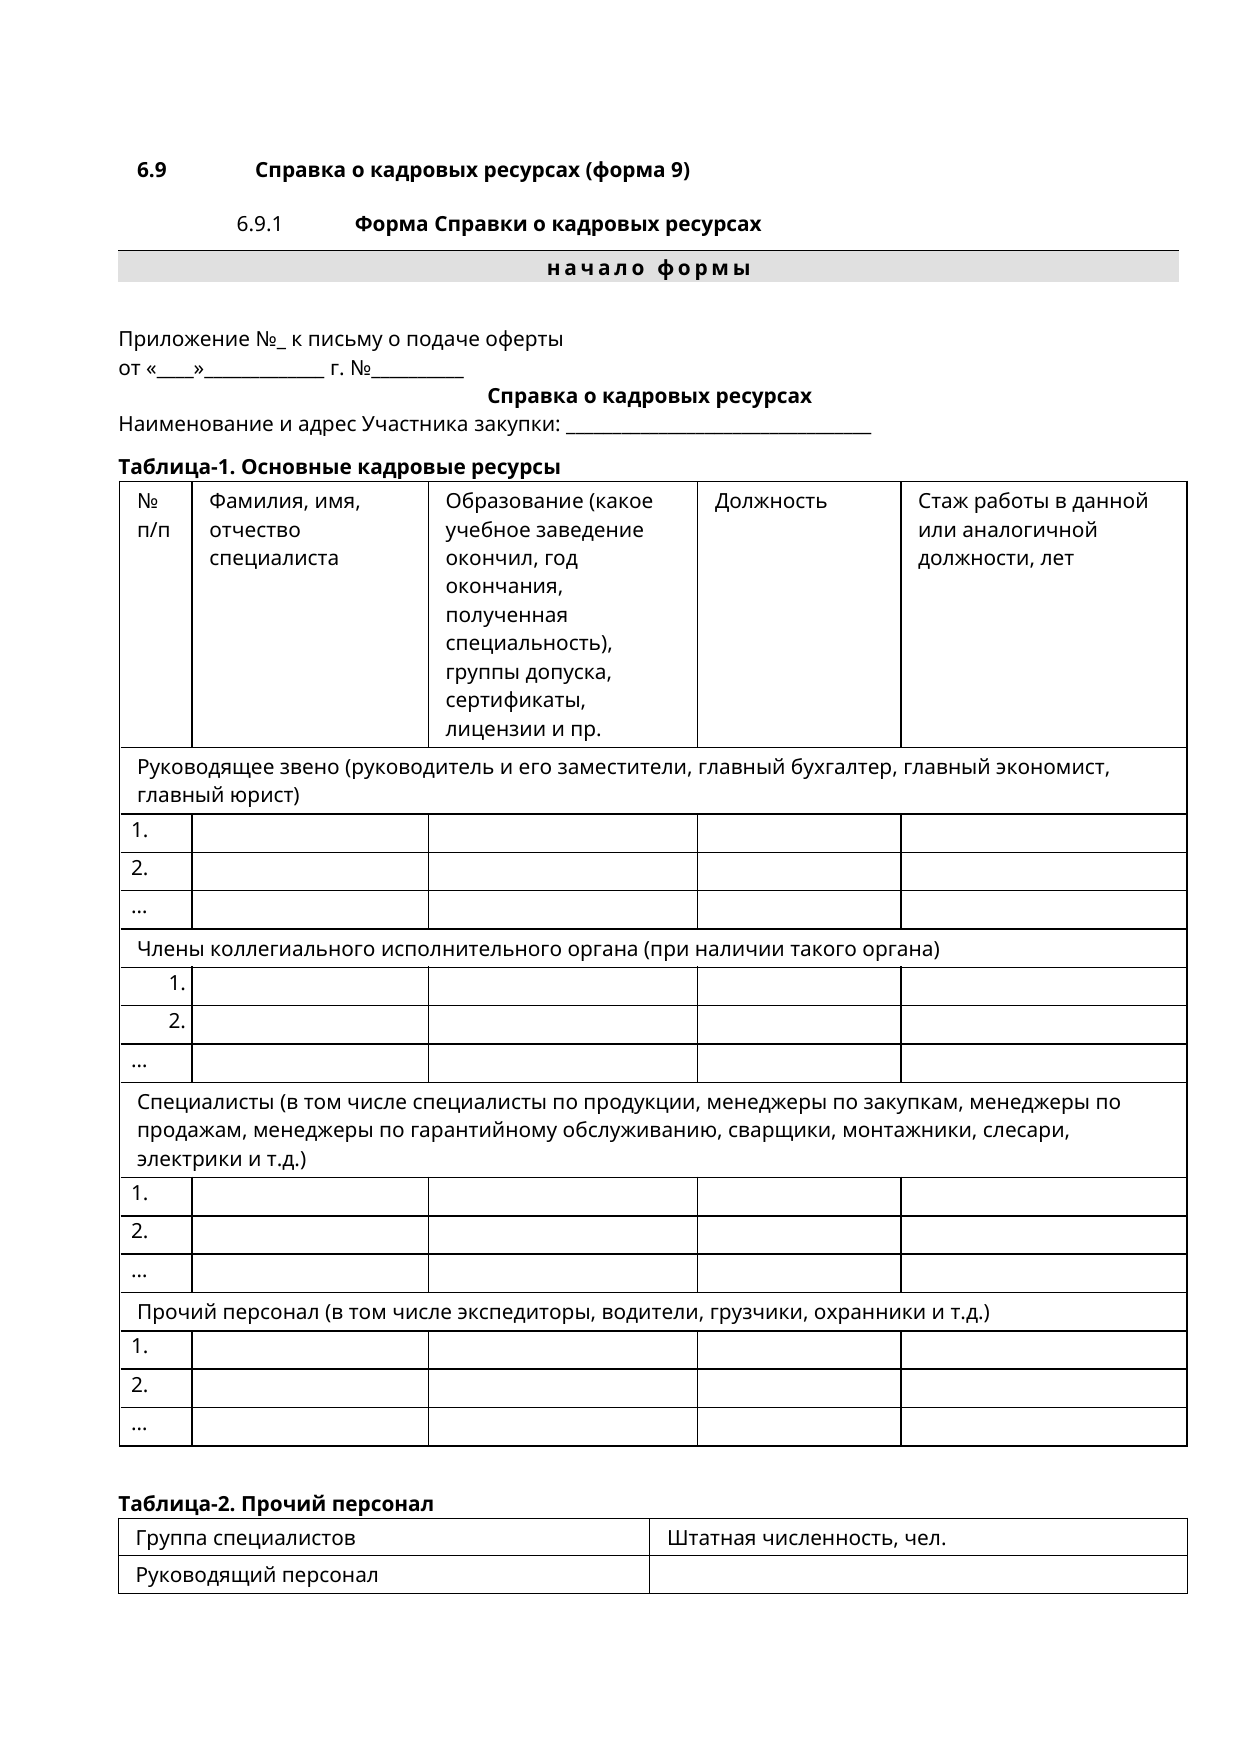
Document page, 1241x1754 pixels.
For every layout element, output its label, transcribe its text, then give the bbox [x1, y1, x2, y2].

table_cell [698, 1045, 900, 1081]
table_cell [120, 1006, 191, 1043]
table_cell [120, 968, 191, 1005]
table_cell [650, 1556, 1187, 1593]
table_cell [429, 1178, 697, 1215]
text Наименование и адрес Участника закупки: _________________________________ [118, 409, 1181, 438]
table_cell [120, 814, 191, 851]
text Справка о кадровых ресурсах [118, 381, 1181, 409]
table_header Образование (какое учебное заведение окончил, год окончания, полученная специальность), группы допуска, сертификаты, лицензии и пр. [429, 482, 697, 746]
table_cell [429, 853, 697, 890]
table_header Должность [698, 482, 900, 746]
table_cell [120, 1331, 191, 1368]
table_cell … [120, 891, 191, 928]
table_cell [902, 1332, 1186, 1368]
table_cell Специалисты (в том числе специалисты по продукции, менеджеры по закупкам, менеджеры по продажам, менеджеры по гарантийному обслуживанию, сварщики, монтажники, слесари, электрики и т.д.) [120, 1083, 1186, 1177]
table_cell [429, 1332, 697, 1368]
table_cell [193, 815, 428, 851]
subtitle Справка о кадровых ресурсах (форма 9) [137, 156, 1181, 184]
table_cell [902, 1217, 1186, 1253]
table_cell [429, 815, 697, 851]
table_cell [698, 1217, 900, 1253]
table_cell [698, 968, 900, 1005]
table_cell [193, 1006, 428, 1043]
table_cell [120, 1216, 191, 1253]
table_cell [698, 891, 900, 928]
table_cell [193, 1255, 428, 1292]
table_cell [429, 891, 697, 928]
table_cell [429, 1006, 697, 1043]
table_cell … [120, 1254, 191, 1292]
table_cell [429, 1045, 697, 1081]
table_cell Прочий персонал (в том числе экспедиторы, водители, грузчики, охранники и т.д.) [120, 1293, 1186, 1330]
table_cell [698, 815, 900, 851]
table_cell [193, 1178, 428, 1215]
table_cell Руководящий персонал [119, 1556, 649, 1593]
table_cell [902, 815, 1186, 851]
table_cell [120, 1178, 191, 1215]
table_header № п/п [120, 482, 191, 746]
table_cell [902, 891, 1186, 928]
table_header Штатная численность, чел. [650, 1519, 1187, 1555]
text начало формы [118, 251, 1179, 282]
table_cell [902, 853, 1186, 890]
table_cell [429, 1217, 697, 1253]
table_cell [429, 1370, 697, 1407]
table_cell [193, 1045, 428, 1081]
table_cell [193, 1370, 428, 1407]
text Таблица-2. Прочий персонал [118, 1489, 1181, 1518]
table_cell [429, 1255, 697, 1292]
table_header Группа специалистов [119, 1519, 649, 1555]
table_cell [698, 1332, 900, 1368]
table_cell [902, 1370, 1186, 1407]
table_cell [902, 968, 1186, 1005]
table_cell [698, 1006, 900, 1043]
table_cell [193, 1217, 428, 1253]
table_cell [902, 1006, 1186, 1043]
table_cell [193, 1332, 428, 1368]
table_cell [193, 968, 428, 1005]
table_cell Члены коллегиального исполнительного органа (при наличии такого органа) [120, 929, 1186, 966]
table_cell [120, 853, 191, 890]
table_cell Руководящее звено (руководитель и его заместители, главный бухгалтер, главный экономист, главный юрист) [120, 748, 1186, 813]
table_cell … [120, 1408, 191, 1445]
table_cell [902, 1045, 1186, 1081]
table_cell [902, 1178, 1186, 1215]
text Приложение №_ к письму о подаче оферты от «____»_____________ г. №__________ [118, 324, 1181, 381]
table_header Фамилия, имя, отчество специалиста [193, 482, 428, 746]
table_header Стаж работы в данной или аналогичной должности, лет [902, 482, 1186, 746]
table_cell [698, 1178, 900, 1215]
table_cell [698, 1370, 900, 1407]
table_cell [902, 1255, 1186, 1292]
text Таблица-1. Основные кадровые ресурсы [118, 452, 1181, 481]
table_cell [429, 968, 697, 1005]
table_cell [698, 1255, 900, 1292]
table_cell [193, 853, 428, 890]
table_cell [902, 1408, 1186, 1445]
table_cell [698, 1408, 900, 1445]
table_cell [429, 1408, 697, 1445]
table_cell [193, 1408, 428, 1445]
table_cell [120, 1369, 191, 1407]
table_cell [193, 891, 428, 928]
text Форма Справки о кадровых ресурсах [236, 209, 1181, 237]
table_cell … [120, 1044, 191, 1081]
table_cell [698, 853, 900, 890]
